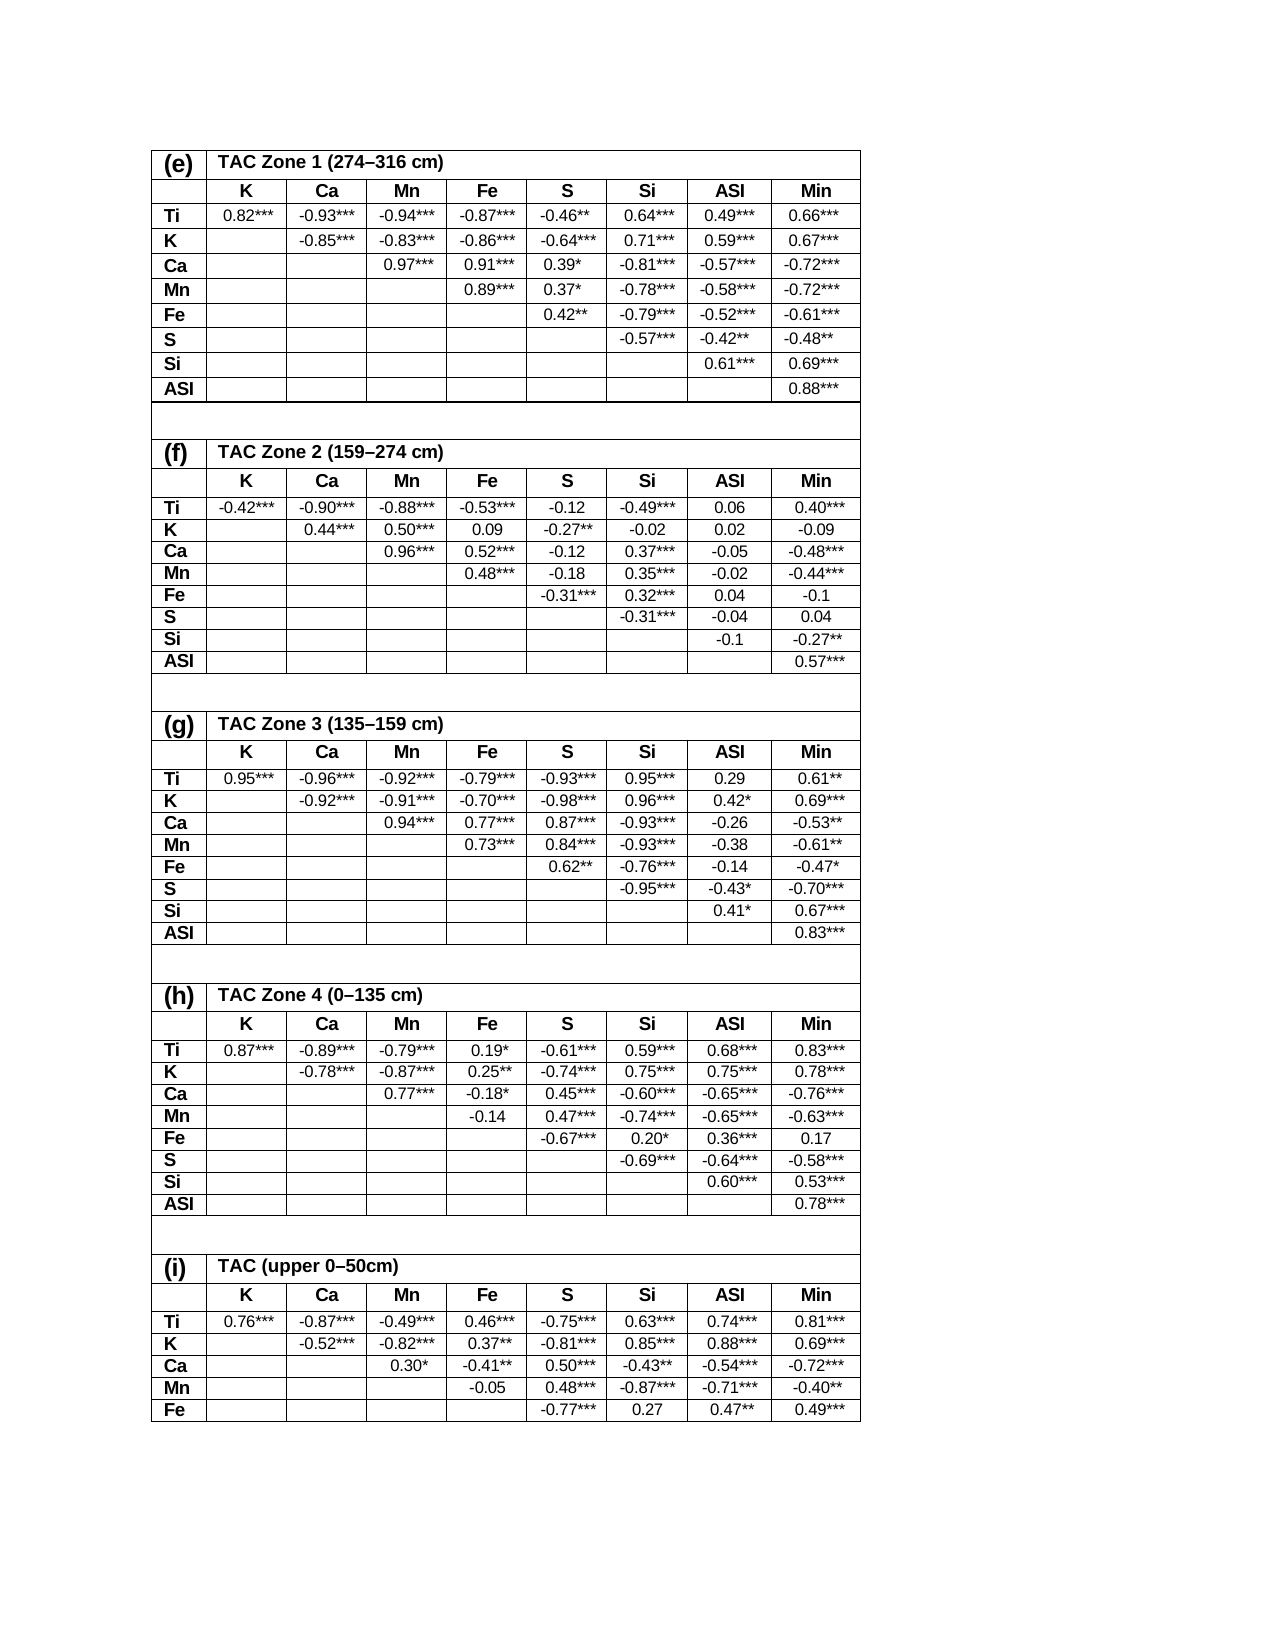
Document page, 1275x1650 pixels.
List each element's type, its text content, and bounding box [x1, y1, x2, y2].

table_cell 0.52*** [447, 542, 526, 563]
table_cell [527, 608, 606, 629]
table_cell Ca [287, 180, 366, 203]
table_cell 0.95*** [207, 770, 286, 790]
table_cell Mn [152, 1106, 206, 1128]
table_cell [447, 1151, 526, 1172]
table_cell 0.40*** [772, 498, 860, 519]
table_cell [152, 403, 860, 439]
table_cell Min [772, 1012, 860, 1040]
table_cell [287, 1129, 366, 1150]
table_cell Fe [447, 1284, 526, 1311]
table_cell [447, 1129, 526, 1150]
table_cell [527, 923, 606, 944]
table_cell Fe [447, 469, 526, 497]
table_cell [367, 564, 446, 585]
table_cell [287, 586, 366, 607]
table_cell -0.27** [527, 520, 606, 541]
table_cell -0.72*** [772, 1356, 860, 1377]
table_cell [287, 1106, 366, 1128]
table_cell Si [607, 1284, 687, 1311]
table_cell [607, 923, 687, 944]
table_cell [367, 857, 446, 878]
table_cell Fe [152, 1400, 206, 1421]
table_cell [447, 328, 526, 352]
table_cell Si [607, 1012, 687, 1040]
table_cell [447, 304, 526, 327]
table_cell [527, 353, 606, 377]
table_cell Mn [367, 1284, 446, 1311]
table_cell [447, 378, 526, 401]
table_cell -0.02 [607, 520, 687, 541]
table_cell [367, 1106, 446, 1128]
table_cell -0.53** [772, 813, 860, 834]
table_cell [287, 857, 366, 878]
table_cell 0.78*** [772, 1195, 860, 1215]
table_cell 0.69*** [772, 1334, 860, 1355]
table_cell -0.86*** [447, 229, 526, 253]
table_cell [527, 901, 606, 922]
table_cell [447, 1400, 526, 1421]
table_cell -0.75*** [527, 1312, 606, 1333]
table_cell -0.12 [527, 542, 606, 563]
table_cell [447, 857, 526, 878]
table_cell -0.58*** [688, 279, 771, 302]
table_cell [207, 254, 286, 277]
table_cell [527, 880, 606, 900]
table_cell -0.87*** [367, 1063, 446, 1083]
table_cell [287, 304, 366, 327]
table_cell (i) [152, 1255, 206, 1283]
table_cell -0.91*** [367, 791, 446, 812]
table_cell [447, 630, 526, 651]
table_cell 0.37* [527, 279, 606, 302]
table_cell -0.49*** [607, 498, 687, 519]
table_cell 0.96*** [367, 542, 446, 563]
table_cell [207, 1195, 286, 1215]
table_cell -0.1 [772, 586, 860, 607]
table_cell 0.83*** [772, 923, 860, 944]
table_cell -0.48** [772, 328, 860, 352]
table_cell Si [152, 630, 206, 651]
table_cell K [152, 1334, 206, 1355]
table_cell 0.97*** [367, 254, 446, 277]
table_cell [607, 378, 687, 401]
table_cell -0.64*** [688, 1151, 771, 1172]
table_cell [607, 353, 687, 377]
table_cell [287, 813, 366, 834]
table_cell [367, 586, 446, 607]
table_cell Fe [447, 741, 526, 768]
table_cell 0.88*** [688, 1334, 771, 1355]
table_cell -0.96*** [287, 770, 366, 790]
table_cell -0.71*** [688, 1378, 771, 1399]
table_cell [287, 1356, 366, 1377]
table_cell [287, 1151, 366, 1172]
table_cell 0.66*** [772, 204, 860, 228]
table_cell 0.87*** [527, 813, 606, 834]
table_cell -0.41** [447, 1356, 526, 1377]
table_cell S [152, 1151, 206, 1172]
table_cell 0.82*** [207, 204, 286, 228]
table_cell 0.84*** [527, 835, 606, 856]
table_cell Ca [287, 469, 366, 497]
table_cell 0.39* [527, 254, 606, 277]
table_cell -0.69*** [607, 1151, 687, 1172]
table_cell 0.85*** [607, 1334, 687, 1355]
table_cell 0.06 [688, 498, 771, 519]
table_cell [207, 1129, 286, 1150]
table_cell 0.63*** [607, 1312, 687, 1333]
table_cell [207, 857, 286, 878]
table_cell -0.61** [772, 835, 860, 856]
table_cell [207, 1151, 286, 1172]
table_cell -0.02 [688, 564, 771, 585]
table_cell [367, 1400, 446, 1421]
table_cell [527, 652, 606, 673]
table_cell -0.53*** [447, 498, 526, 519]
table_cell [207, 564, 286, 585]
table_cell -0.48*** [772, 542, 860, 563]
table_cell [527, 328, 606, 352]
table_cell [688, 1195, 771, 1215]
table_cell 0.53*** [772, 1173, 860, 1193]
table_cell [152, 1284, 206, 1311]
table_cell 0.96*** [607, 791, 687, 812]
table_cell 0.75*** [688, 1063, 771, 1083]
table_cell 0.57*** [772, 652, 860, 673]
table_cell -0.31*** [527, 586, 606, 607]
table_cell -0.83*** [367, 229, 446, 253]
table_cell Mn [152, 835, 206, 856]
table_cell -0.93*** [527, 770, 606, 790]
table_cell [287, 328, 366, 352]
table_cell 0.89*** [447, 279, 526, 302]
table_cell TAC Zone 4 (0–135 cm) [207, 984, 860, 1011]
table_cell 0.17 [772, 1129, 860, 1150]
table_cell [447, 880, 526, 900]
table_cell -0.67*** [527, 1129, 606, 1150]
table_cell -0.92*** [367, 770, 446, 790]
table_cell -0.14 [447, 1106, 526, 1128]
table_cell [207, 520, 286, 541]
table_cell [152, 674, 860, 711]
table_cell 0.50*** [367, 520, 446, 541]
table_cell 0.42* [688, 791, 771, 812]
table_cell -0.26 [688, 813, 771, 834]
table_cell [367, 1129, 446, 1150]
table_cell -0.43** [607, 1356, 687, 1377]
table_cell 0.69*** [772, 791, 860, 812]
table_cell -0.18* [447, 1085, 526, 1105]
table_cell Fe [152, 304, 206, 327]
table_header TAC Zone 1 (274–316 cm) [207, 151, 860, 179]
table_cell [367, 1378, 446, 1399]
table_cell [207, 1400, 286, 1421]
table_cell -0.40** [772, 1378, 860, 1399]
table_cell 0.04 [688, 586, 771, 607]
table_cell [287, 923, 366, 944]
table_cell Mn [367, 469, 446, 497]
table_cell [207, 1106, 286, 1128]
table_cell [207, 608, 286, 629]
table_cell -0.92*** [287, 791, 366, 812]
table_cell [287, 353, 366, 377]
table_cell [287, 1195, 366, 1215]
table_cell -0.58*** [772, 1151, 860, 1172]
table_cell 0.49*** [688, 204, 771, 228]
table_cell [207, 901, 286, 922]
table_cell -0.90*** [287, 498, 366, 519]
table_cell -0.09 [772, 520, 860, 541]
table_cell Fe [152, 586, 206, 607]
table_cell Ti [152, 770, 206, 790]
table_cell Ti [152, 1041, 206, 1062]
table_cell Si [607, 741, 687, 768]
table_cell [207, 1085, 286, 1105]
table_cell -0.43* [688, 880, 771, 900]
table_cell Ti [152, 498, 206, 519]
table_cell [152, 1216, 860, 1254]
table_cell TAC (upper 0–50cm) [207, 1255, 860, 1283]
table_cell TAC Zone 2 (159–274 cm) [207, 440, 860, 468]
table_cell [527, 1151, 606, 1172]
table_cell 0.42** [527, 304, 606, 327]
table_cell [207, 1378, 286, 1399]
table_cell Fe [152, 857, 206, 878]
table_cell 0.68*** [688, 1041, 771, 1062]
table_cell -0.72*** [772, 279, 860, 302]
table_cell [207, 279, 286, 302]
table_cell [152, 469, 206, 497]
table_cell S [152, 880, 206, 900]
table_cell -0.57*** [688, 254, 771, 277]
table_cell -0.74*** [527, 1063, 606, 1083]
table_cell [287, 279, 366, 302]
table_cell [367, 328, 446, 352]
table_cell Ca [287, 741, 366, 768]
table_cell 0.69*** [772, 353, 860, 377]
table_cell 0.81*** [772, 1312, 860, 1333]
table_cell [447, 652, 526, 673]
table_cell -0.78*** [607, 279, 687, 302]
table_cell [287, 835, 366, 856]
table_cell [207, 813, 286, 834]
table_cell 0.59*** [688, 229, 771, 253]
table_cell Mn [367, 180, 446, 203]
table_cell Si [607, 469, 687, 497]
table_cell 0.19* [447, 1041, 526, 1062]
table_cell -0.95*** [607, 880, 687, 900]
table_cell [152, 945, 860, 982]
table_cell 0.32*** [607, 586, 687, 607]
table_cell 0.44*** [287, 520, 366, 541]
table_cell [207, 1063, 286, 1083]
table_cell -0.49*** [367, 1312, 446, 1333]
table_cell -0.74*** [607, 1106, 687, 1128]
table_cell ASI [152, 378, 206, 401]
table_cell [367, 1173, 446, 1193]
table_cell -0.93*** [607, 813, 687, 834]
table_cell 0.61** [772, 770, 860, 790]
table_cell -0.57*** [607, 328, 687, 352]
table_cell ASI [152, 652, 206, 673]
table_cell [207, 542, 286, 563]
table_cell -0.27** [772, 630, 860, 651]
table_cell -0.12 [527, 498, 606, 519]
table_cell -0.70*** [447, 791, 526, 812]
table_cell Ti [152, 1312, 206, 1333]
table_cell (f) [152, 440, 206, 468]
table_cell [152, 1012, 206, 1040]
table_cell 0.91*** [447, 254, 526, 277]
table_cell [607, 901, 687, 922]
table_cell 0.75*** [607, 1063, 687, 1083]
table_cell [287, 608, 366, 629]
table_cell Ca [152, 254, 206, 277]
table_cell -0.94*** [367, 204, 446, 228]
table_cell 0.95*** [607, 770, 687, 790]
table_cell -0.85*** [287, 229, 366, 253]
table_cell 0.29 [688, 770, 771, 790]
table_cell K [152, 229, 206, 253]
table_cell [688, 652, 771, 673]
table_cell [688, 923, 771, 944]
table_header (e) [152, 151, 206, 179]
table_cell -0.61*** [772, 304, 860, 327]
table_cell 0.64*** [607, 204, 687, 228]
table_cell -0.93*** [287, 204, 366, 228]
table_cell [207, 229, 286, 253]
table_cell 0.74*** [688, 1312, 771, 1333]
table_cell 0.30* [367, 1356, 446, 1377]
table_cell -0.87*** [287, 1312, 366, 1333]
table_cell -0.05 [447, 1378, 526, 1399]
table_cell -0.81*** [527, 1334, 606, 1355]
table_cell Mn [152, 1378, 206, 1399]
table_cell -0.42** [688, 328, 771, 352]
table_cell [367, 279, 446, 302]
table_cell Ca [287, 1012, 366, 1040]
table_cell 0.37** [447, 1334, 526, 1355]
table_cell 0.45*** [527, 1085, 606, 1105]
table_cell 0.83*** [772, 1041, 860, 1062]
table_cell -0.63*** [772, 1106, 860, 1128]
table_cell -0.54*** [688, 1356, 771, 1377]
table_cell Mn [152, 279, 206, 302]
table_cell -0.31*** [607, 608, 687, 629]
table_cell -0.42*** [207, 498, 286, 519]
table_cell ASI [688, 469, 771, 497]
table_cell [367, 923, 446, 944]
table_cell 0.27 [607, 1400, 687, 1421]
table_cell S [527, 180, 606, 203]
table_cell [287, 564, 366, 585]
table_cell -0.72*** [772, 254, 860, 277]
table_cell [367, 1195, 446, 1215]
table_cell -0.65*** [688, 1106, 771, 1128]
table_cell -0.93*** [607, 835, 687, 856]
table_cell -0.04 [688, 608, 771, 629]
table_cell 0.47** [688, 1400, 771, 1421]
table_cell [287, 254, 366, 277]
table_cell 0.59*** [607, 1041, 687, 1062]
table_cell [207, 923, 286, 944]
table_cell 0.77*** [367, 1085, 446, 1105]
table_cell -0.44*** [772, 564, 860, 585]
table_cell 0.62** [527, 857, 606, 878]
table_cell ASI [688, 1284, 771, 1311]
table_cell -0.65*** [688, 1085, 771, 1105]
table_cell -0.18 [527, 564, 606, 585]
table_cell -0.76*** [772, 1085, 860, 1105]
table_cell [287, 1400, 366, 1421]
table_cell ASI [688, 180, 771, 203]
table_cell [447, 353, 526, 377]
table_cell [447, 923, 526, 944]
table_cell Ca [152, 813, 206, 834]
table_cell -0.89*** [287, 1041, 366, 1062]
table_cell -0.98*** [527, 791, 606, 812]
table_cell [447, 586, 526, 607]
table_cell -0.79*** [447, 770, 526, 790]
table_cell -0.46** [527, 204, 606, 228]
table_cell S [527, 1012, 606, 1040]
table_cell [207, 304, 286, 327]
table_cell Si [607, 180, 687, 203]
table_cell Ca [152, 542, 206, 563]
table_cell 0.04 [772, 608, 860, 629]
table_cell [207, 835, 286, 856]
table_cell -0.1 [688, 630, 771, 651]
table_cell Min [772, 469, 860, 497]
table_cell [447, 901, 526, 922]
table_cell Ca [287, 1284, 366, 1311]
table_cell [207, 1356, 286, 1377]
table_cell -0.87*** [607, 1378, 687, 1399]
table_cell 0.67*** [772, 229, 860, 253]
table_cell [207, 1334, 286, 1355]
table_cell -0.14 [688, 857, 771, 878]
table_cell [447, 1195, 526, 1215]
table_cell 0.36*** [688, 1129, 771, 1150]
table_cell S [152, 608, 206, 629]
table_cell -0.05 [688, 542, 771, 563]
table_cell [287, 630, 366, 651]
table_cell 0.02 [688, 520, 771, 541]
table_cell -0.81*** [607, 254, 687, 277]
table_cell [287, 880, 366, 900]
table_cell [367, 304, 446, 327]
table_cell K [152, 520, 206, 541]
table_cell [367, 901, 446, 922]
table_cell K [207, 469, 286, 497]
table_cell Mn [152, 564, 206, 585]
table_cell [367, 630, 446, 651]
table_cell 0.46*** [447, 1312, 526, 1333]
table_cell Fe [447, 1012, 526, 1040]
table_cell [367, 652, 446, 673]
table_cell -0.70*** [772, 880, 860, 900]
table_cell -0.64*** [527, 229, 606, 253]
table_cell (h) [152, 984, 206, 1011]
table_cell [367, 835, 446, 856]
table_cell [447, 1173, 526, 1193]
table_cell [607, 1195, 687, 1215]
table_cell [207, 652, 286, 673]
table_cell 0.49*** [772, 1400, 860, 1421]
table_cell [152, 741, 206, 768]
table_cell Si [152, 353, 206, 377]
table_cell Mn [367, 1012, 446, 1040]
table_cell [287, 1173, 366, 1193]
table_cell Min [772, 180, 860, 203]
table_cell S [527, 741, 606, 768]
table_cell -0.38 [688, 835, 771, 856]
table_cell [527, 1195, 606, 1215]
table_cell -0.88*** [367, 498, 446, 519]
table_cell 0.20* [607, 1129, 687, 1150]
table_cell 0.09 [447, 520, 526, 541]
table_cell [207, 630, 286, 651]
table_cell Si [152, 901, 206, 922]
table_cell -0.79*** [607, 304, 687, 327]
table_cell ASI [152, 1195, 206, 1215]
table_cell K [152, 1063, 206, 1083]
table_cell [367, 608, 446, 629]
table_cell 0.48*** [447, 564, 526, 585]
table_cell TAC Zone 3 (135–159 cm) [207, 712, 860, 739]
table_cell -0.52*** [688, 304, 771, 327]
table_cell Fe [152, 1129, 206, 1150]
table_cell [287, 652, 366, 673]
table_cell Si [152, 1173, 206, 1193]
table_cell Ca [152, 1085, 206, 1105]
table_cell [688, 378, 771, 401]
table_cell [607, 652, 687, 673]
table_cell [287, 1085, 366, 1105]
table_cell -0.47* [772, 857, 860, 878]
table_cell S [527, 469, 606, 497]
table_cell 0.35*** [607, 564, 687, 585]
table_cell -0.61*** [527, 1041, 606, 1062]
table_cell 0.47*** [527, 1106, 606, 1128]
table_cell 0.78*** [772, 1063, 860, 1083]
table_cell K [152, 791, 206, 812]
table_cell ASI [152, 923, 206, 944]
table_cell ASI [688, 1012, 771, 1040]
table_cell [527, 1173, 606, 1193]
table_cell -0.60*** [607, 1085, 687, 1105]
table_cell [152, 180, 206, 203]
table_cell [207, 791, 286, 812]
table_cell 0.73*** [447, 835, 526, 856]
table_cell 0.50*** [527, 1356, 606, 1377]
table_cell [447, 608, 526, 629]
table_cell -0.78*** [287, 1063, 366, 1083]
table_cell [527, 630, 606, 651]
table_cell -0.76*** [607, 857, 687, 878]
table_cell [207, 353, 286, 377]
table_cell [207, 1173, 286, 1193]
table_cell [207, 328, 286, 352]
table_cell Min [772, 1284, 860, 1311]
table_cell 0.76*** [207, 1312, 286, 1333]
table_cell 0.48*** [527, 1378, 606, 1399]
table_cell [607, 1173, 687, 1193]
table_cell 0.87*** [207, 1041, 286, 1062]
table_cell 0.67*** [772, 901, 860, 922]
table_cell [367, 353, 446, 377]
table_cell K [207, 1012, 286, 1040]
table_cell -0.79*** [367, 1041, 446, 1062]
table_cell [527, 378, 606, 401]
table_cell Ca [152, 1356, 206, 1377]
table_cell 0.25** [447, 1063, 526, 1083]
table_cell [287, 901, 366, 922]
table_cell Ti [152, 204, 206, 228]
table_cell [207, 378, 286, 401]
table_cell K [207, 741, 286, 768]
table_cell 0.94*** [367, 813, 446, 834]
table_cell [207, 586, 286, 607]
table_cell [367, 378, 446, 401]
table_cell (g) [152, 712, 206, 739]
table_cell 0.37*** [607, 542, 687, 563]
table_cell [607, 630, 687, 651]
table_cell Min [772, 741, 860, 768]
table_cell -0.82*** [367, 1334, 446, 1355]
table_cell 0.77*** [447, 813, 526, 834]
table_cell [287, 542, 366, 563]
table_cell 0.88*** [772, 378, 860, 401]
table_cell Fe [447, 180, 526, 203]
table_cell ASI [688, 741, 771, 768]
table_cell [287, 1378, 366, 1399]
table_cell 0.61*** [688, 353, 771, 377]
table_cell [287, 378, 366, 401]
table_cell Mn [367, 741, 446, 768]
table_cell K [207, 180, 286, 203]
table_cell [367, 880, 446, 900]
table_cell 0.60*** [688, 1173, 771, 1193]
table_cell -0.87*** [447, 204, 526, 228]
table_cell S [527, 1284, 606, 1311]
table_cell -0.52*** [287, 1334, 366, 1355]
table_cell [367, 1151, 446, 1172]
table_cell 0.71*** [607, 229, 687, 253]
table_cell 0.41* [688, 901, 771, 922]
table_cell K [207, 1284, 286, 1311]
table_cell [207, 880, 286, 900]
table_cell S [152, 328, 206, 352]
table_cell -0.77*** [527, 1400, 606, 1421]
